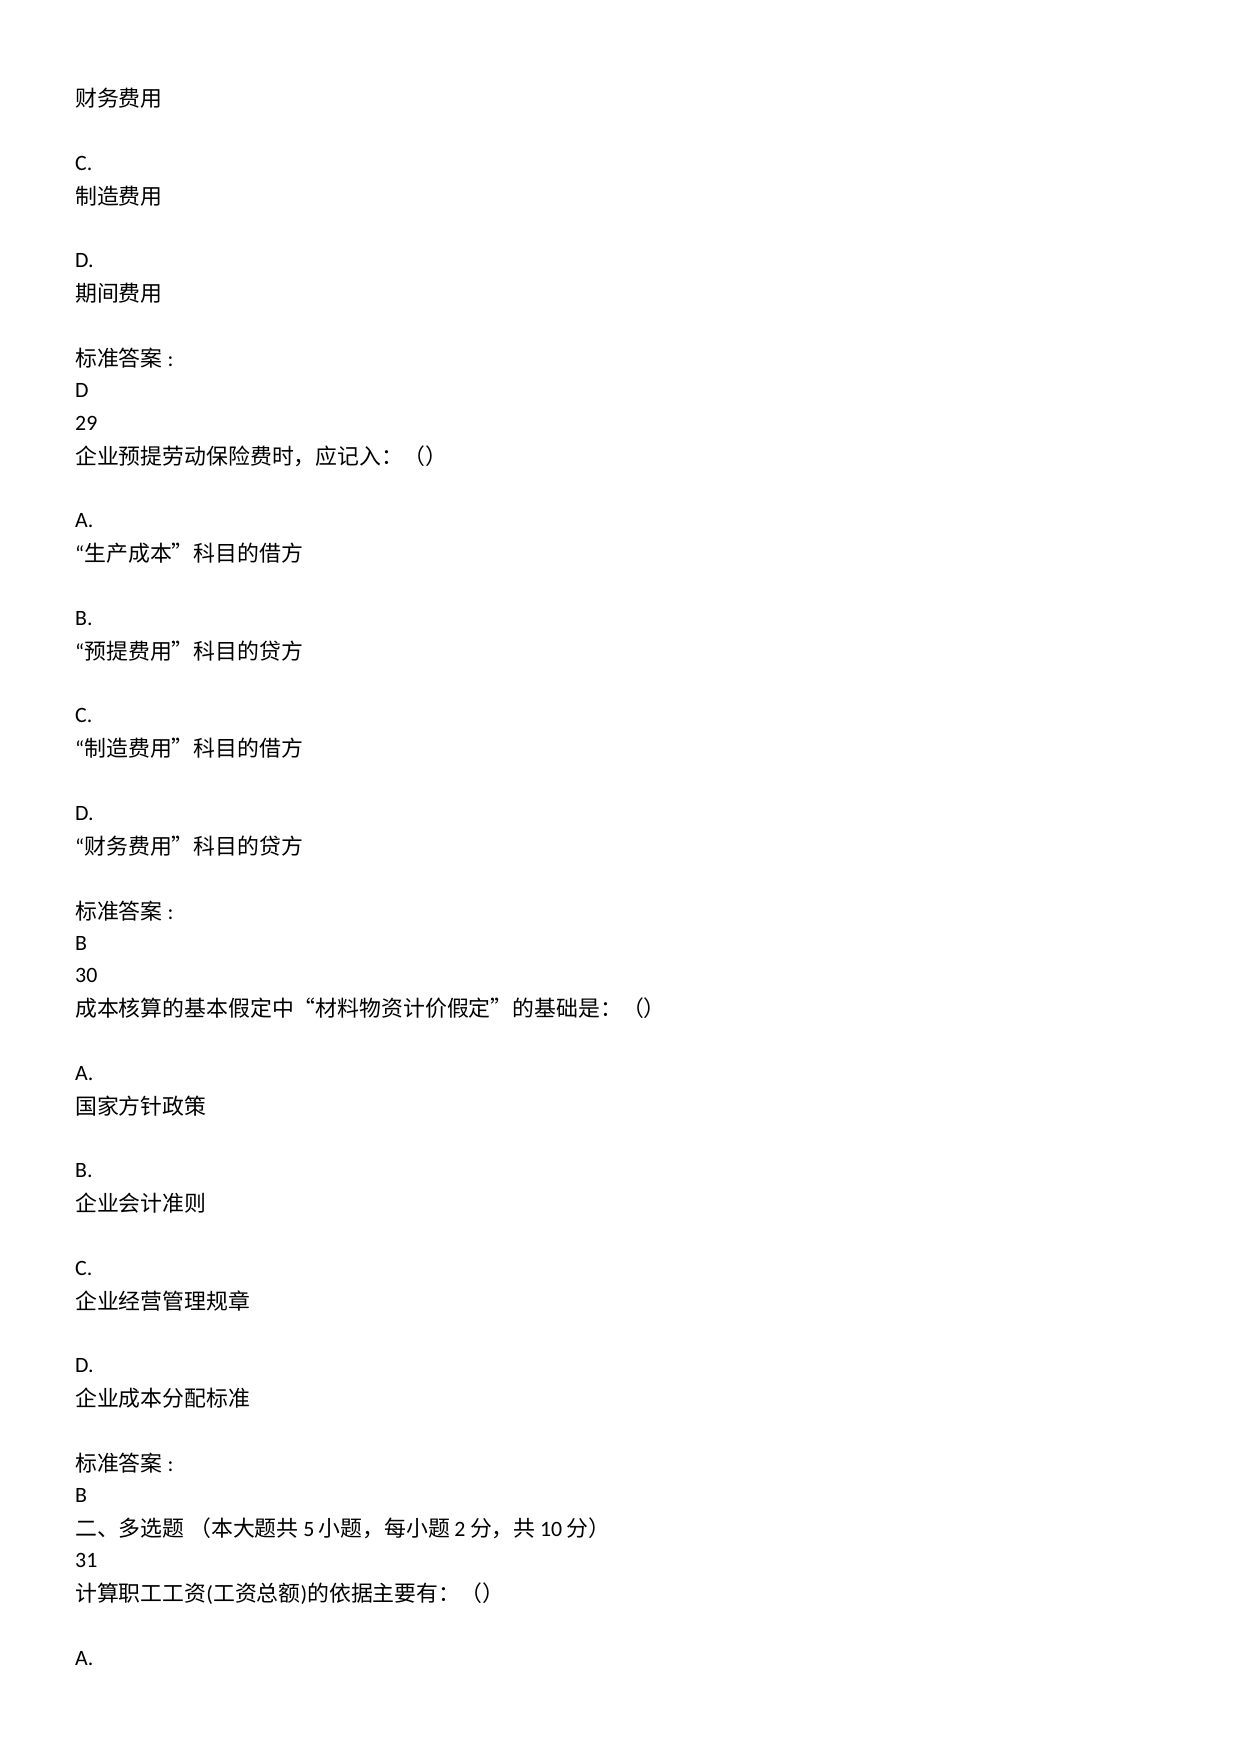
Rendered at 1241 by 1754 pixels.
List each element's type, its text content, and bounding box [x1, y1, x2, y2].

text 企业预提劳动保险费时，应记入：（） [75, 438, 1165, 471]
text 31 [75, 1543, 1165, 1576]
text 30 [75, 958, 1165, 991]
text 成本核算的基本假定中“材料物资计价假定”的基础是：（） [75, 991, 1165, 1023]
text D. [75, 243, 1165, 276]
text 计算职工工资(工资总额)的依据主要有：（） [75, 1576, 1165, 1608]
text 企业成本分配标准 [75, 1381, 1165, 1413]
text D. [75, 796, 1165, 828]
text 企业经营管理规章 [75, 1283, 1165, 1316]
text 标准答案 : [75, 341, 1165, 373]
text 财务费用 [75, 81, 1165, 113]
text “制造费用”科目的借方 [75, 731, 1165, 763]
text 制造费用 [75, 178, 1165, 211]
text C. [75, 1251, 1165, 1283]
text B [75, 926, 1165, 958]
text 29 [75, 406, 1165, 438]
text 二、多选题 （本大题共5小题，每小题2分，共10分） [75, 1511, 1165, 1543]
text A. [75, 503, 1165, 536]
text B. [75, 1153, 1165, 1186]
text D. [75, 1348, 1165, 1381]
text 期间费用 [75, 276, 1165, 308]
text 标准答案 : [75, 1446, 1165, 1478]
text A. [75, 1056, 1165, 1088]
text “生产成本”科目的借方 [75, 536, 1165, 568]
text “财务费用”科目的贷方 [75, 828, 1165, 861]
text A. [75, 1641, 1165, 1673]
text “预提费用”科目的贷方 [75, 633, 1165, 666]
text B. [75, 601, 1165, 633]
text B [75, 1478, 1165, 1511]
text 标准答案 : [75, 893, 1165, 926]
text C. [75, 146, 1165, 178]
text 国家方针政策 [75, 1088, 1165, 1121]
text D [75, 373, 1165, 406]
text C. [75, 698, 1165, 731]
text 企业会计准则 [75, 1186, 1165, 1218]
